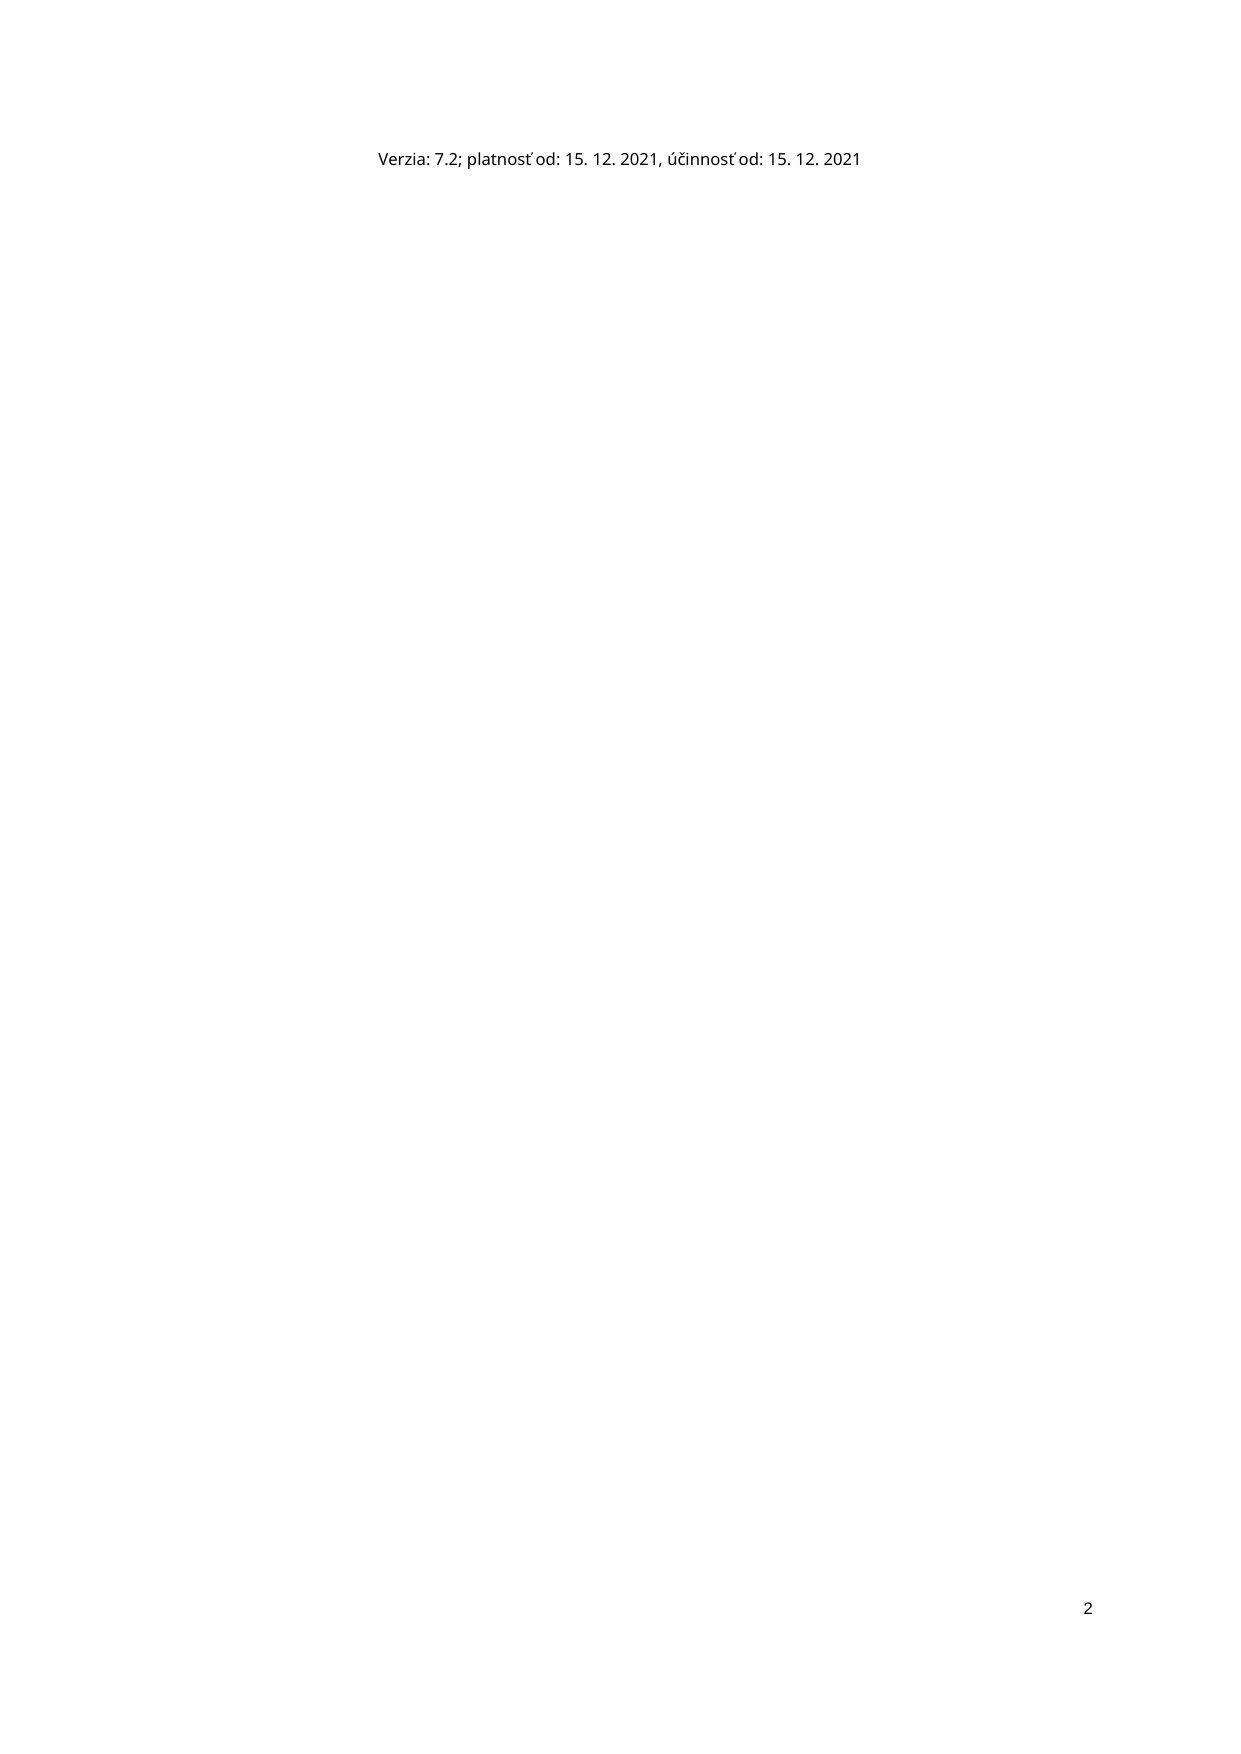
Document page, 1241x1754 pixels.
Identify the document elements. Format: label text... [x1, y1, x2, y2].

text Verzia: 7.2; platnosť od: 15. 12. 2021, účinnosť od: 15. 12. 2021 [148, 148, 1092, 170]
